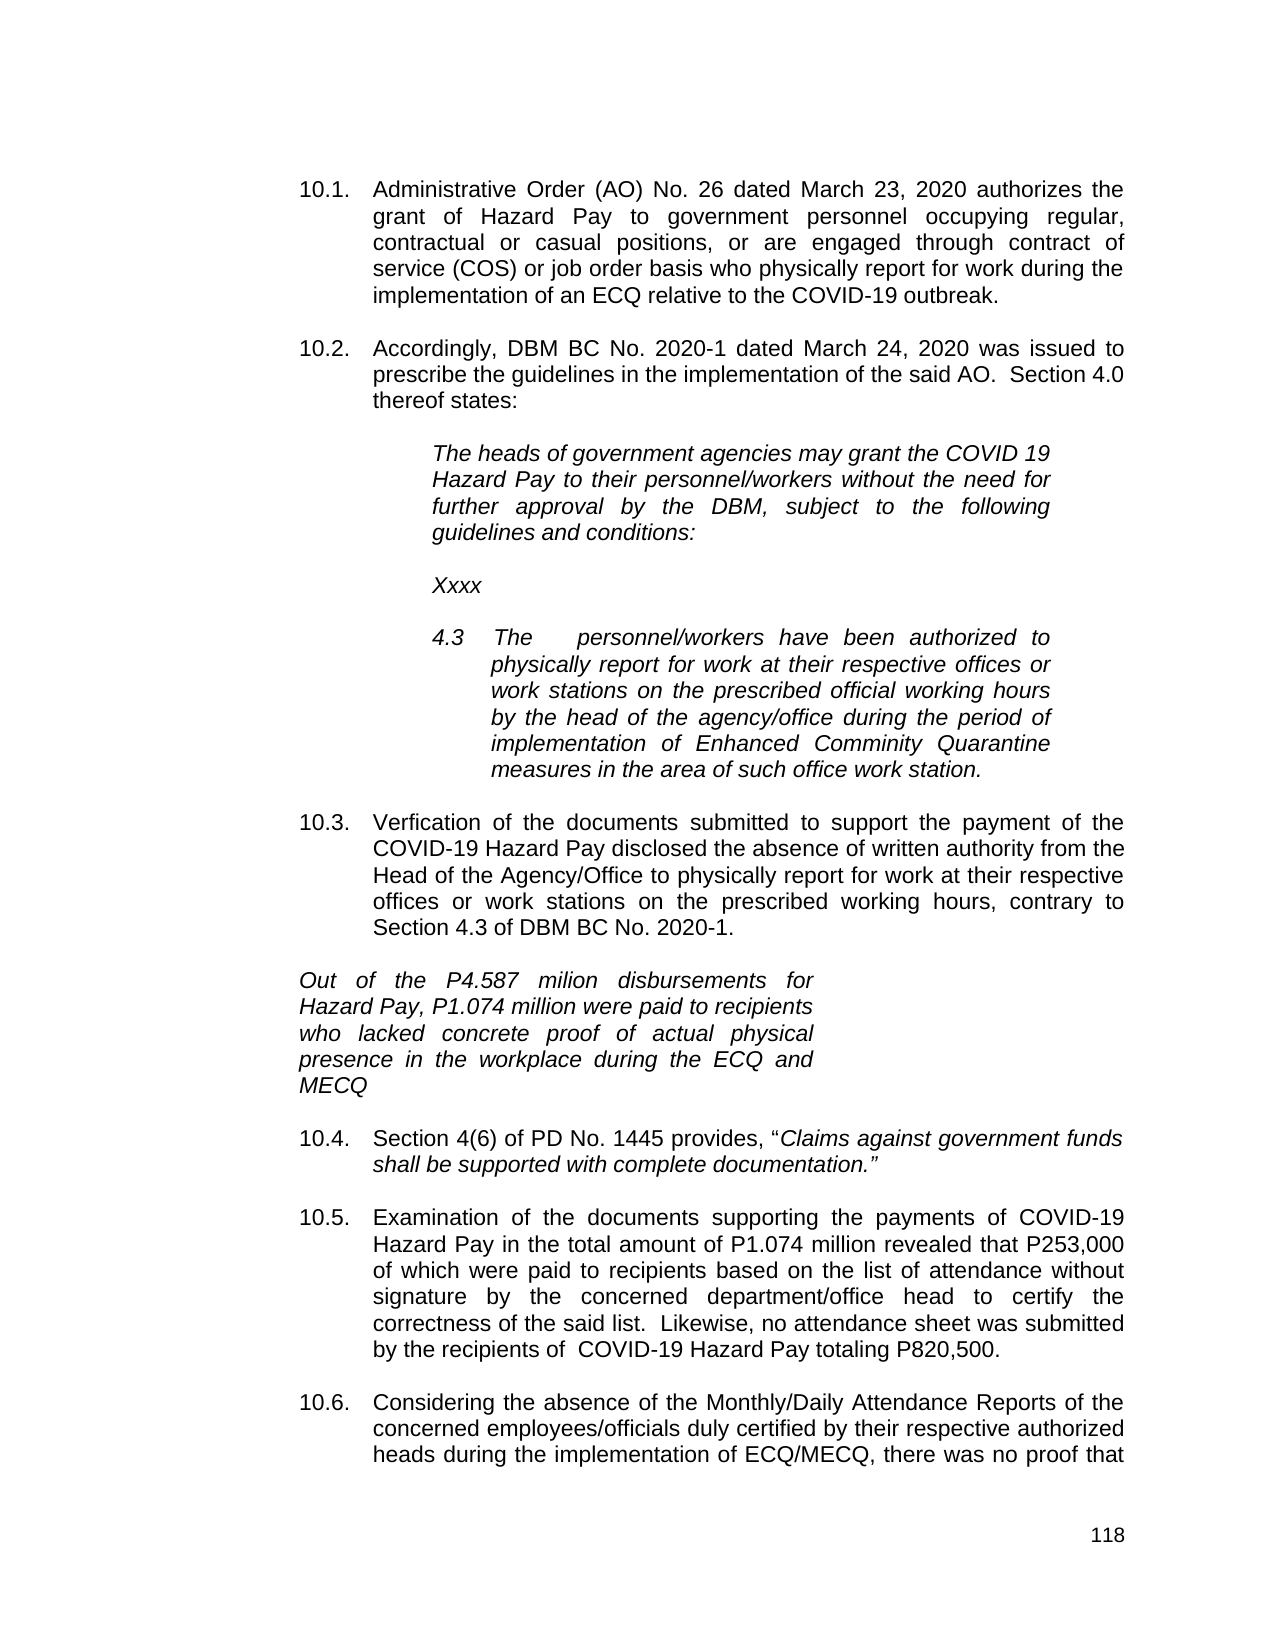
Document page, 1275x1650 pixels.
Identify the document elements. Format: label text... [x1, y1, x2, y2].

list Xxxx [432, 572, 1125, 598]
list Section 4(6) of PD No. 1445 provides, “Claims against government funds shall be supported with complete documentation.” [299, 1125, 1125, 1178]
list The heads of government agencies may grant the COVID 19 Hazard Pay to their personnel/workers without the need for further approval by the DBM, subject to the following guidelines and conditions: [432, 440, 1053, 545]
list 4.3 The personnel/workers have been authorized to physically report for work at their respective offices or work stations on the prescribed official working hours by the head of the agency/office during the period of implementation of Enhanced Comminity Quarantine measures in the area of such office work station. [432, 624, 1053, 782]
list Administrative Order (AO) No. 26 dated March 23, 2020 authorizes the grant of Hazard Pay to government personnel occupying regular, contractual or casual positions, or are engaged through contract of service (COS) or job order basis who physically report for work during the implementation of an ECQ relative to the COVID-19 outbreak. [299, 176, 1125, 308]
list Accordingly, DBM BC No. 2020-1 dated March 24, 2020 was issued to prescribe the guidelines in the implementation of the said AO. Section 4.0 thereof states: [299, 334, 1125, 413]
list Verfication of the documents submitted to support the payment of the COVID-19 Hazard Pay disclosed the absence of written authority from the Head of the Agency/Office to physically report for work at their respective offices or work stations on the prescribed working hours, contrary to Section 4.3 of DBM BC No. 2020-1. [299, 809, 1125, 941]
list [299, 1389, 1125, 1468]
list Examination of the documents supporting the payments of COVID-19 Hazard Pay in the total amount of P1.074 million revealed that P253,000 of which were paid to recipients based on the list of attendance without signature by the concerned department/office head to certify the correctness of the said list. Likewise, no attendance sheet was submitted by the recipients of COVID-19 Hazard Pay totaling P820,500. [299, 1204, 1125, 1362]
list Out of the P4.587 milion disbursements for Hazard Pay, P1.074 million were paid to recipients who lacked concrete proof of actual physical presence in the workplace during the ECQ and MECQ [299, 967, 816, 1099]
